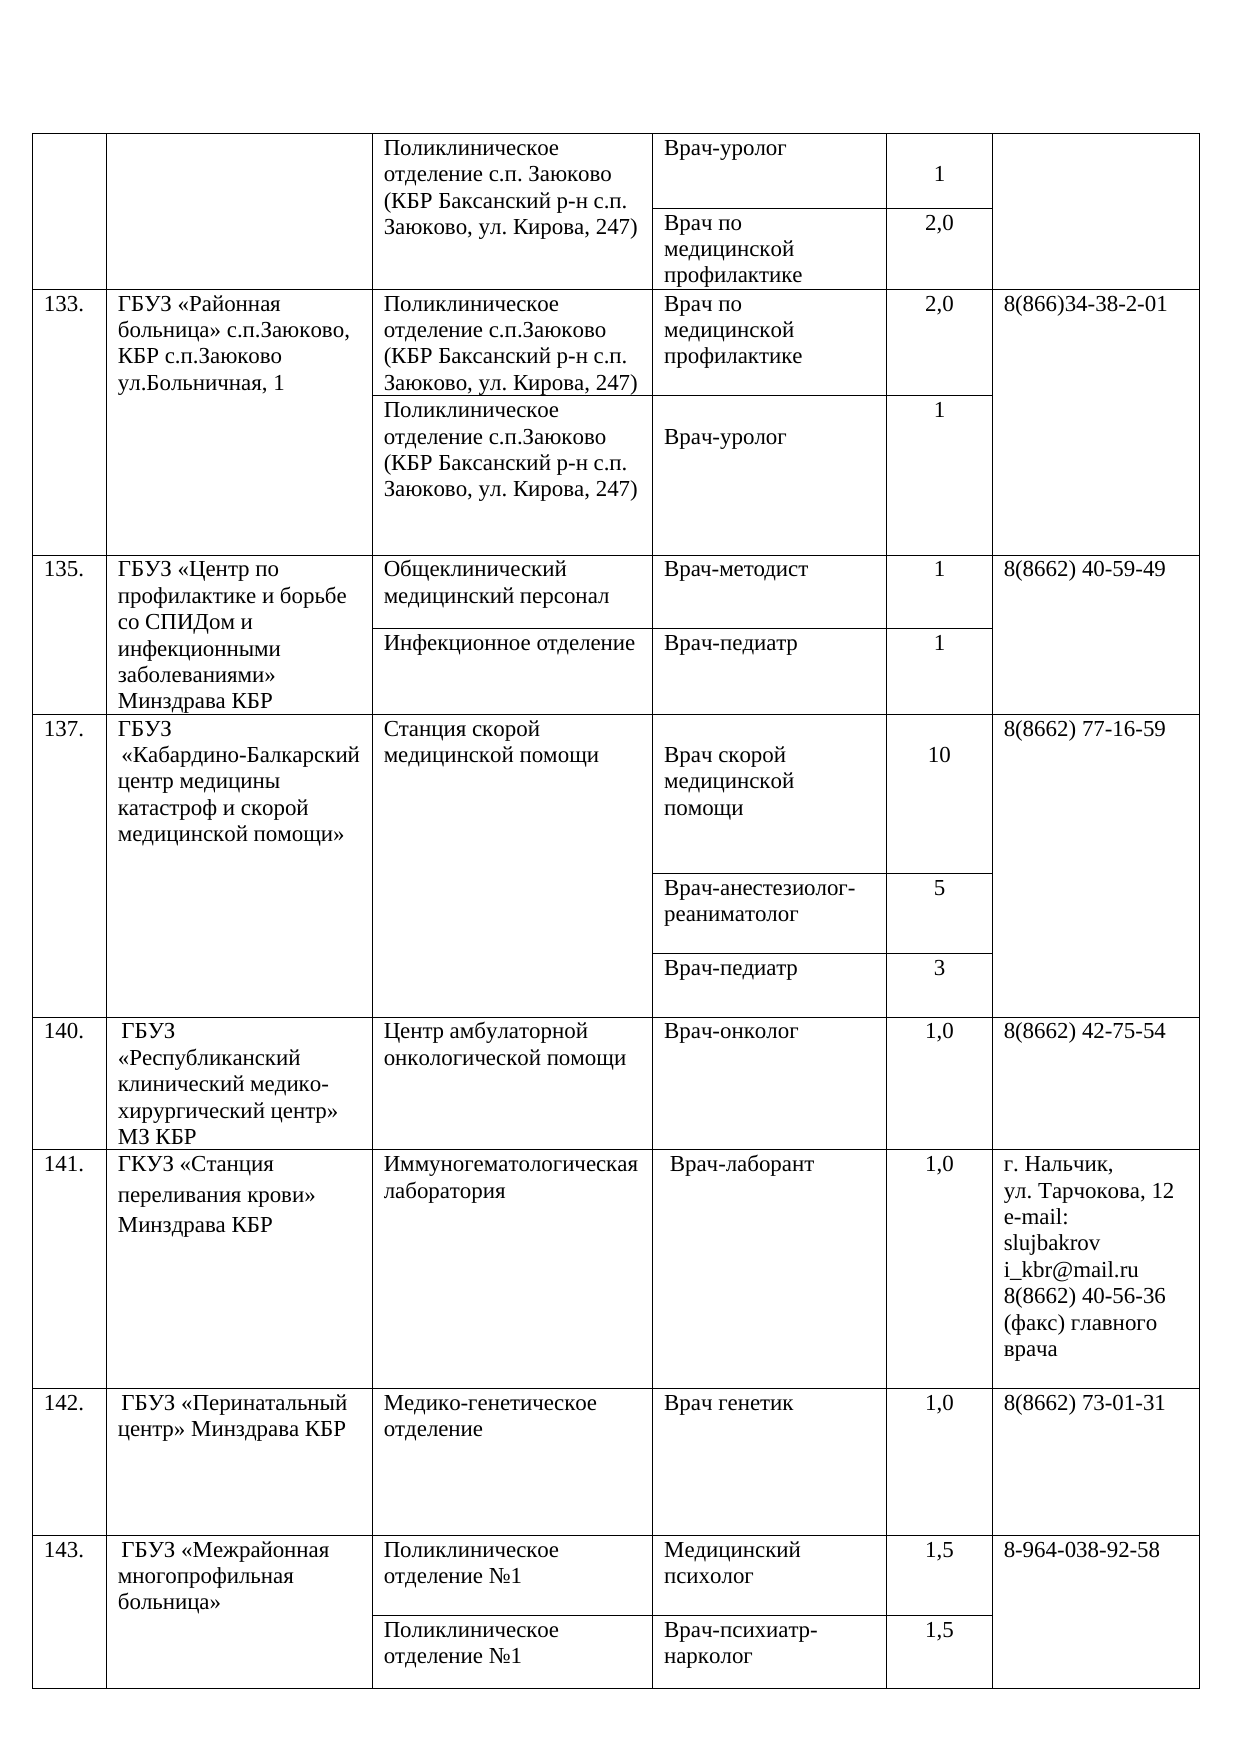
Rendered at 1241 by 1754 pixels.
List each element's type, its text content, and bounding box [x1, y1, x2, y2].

table_cell 2,0 [887, 290, 992, 395]
table_cell ГБУЗ «Центр по профилактике и борьбе со СПИДом и инфекционными заболеваниями» Минздрава КБР [107, 556, 372, 714]
table_cell Врач-психиатр-нарколог [653, 1616, 886, 1688]
table_cell Иммуногематологическая лаборатория [373, 1150, 652, 1388]
table_cell 1,5 [887, 1616, 992, 1688]
table_cell 1 [887, 556, 992, 627]
table_cell г. Нальчик, ул. Тарчокова, 12 e-mail: slujbakrovi_kbr@mail.ru 8(8662) 40-56-36 (факс) главного врача [993, 1150, 1199, 1388]
table_cell ГКУЗ «Станция переливания крови» Минздрава КБР [107, 1150, 372, 1388]
table_cell Врач-педиатр [653, 954, 886, 1017]
table_cell [33, 1536, 106, 1688]
table_cell Медицинский психолог [653, 1536, 886, 1615]
table_cell 2,0 [887, 209, 992, 289]
table_cell Медико-генетическое отделение [373, 1389, 652, 1535]
table_cell 1,5 [887, 1536, 992, 1615]
table_cell 8(8662) 77-16-59 [993, 715, 1199, 1017]
table_cell Врач скорой медицинской помощи [653, 715, 886, 873]
table_cell [33, 556, 106, 714]
table_cell 1,0 [887, 1018, 992, 1149]
table_cell ГБУЗ «Перинатальный центр» Минздрава КБР [107, 1389, 372, 1535]
table_cell Поликлиническое отделение с.п.Заюково (КБР Баксанский р-н с.п. Заюково, ул. Кирова, 247) [373, 396, 652, 554]
table_cell Станция скорой медицинской помощи [373, 715, 652, 1017]
table_cell [33, 1150, 106, 1388]
table_cell Поликлиническое отделение №1 [373, 1616, 652, 1688]
table_cell Врач-анестезиолог-реаниматолог [653, 874, 886, 953]
table_cell [33, 715, 106, 1017]
table_cell 3 [887, 954, 992, 1017]
table_cell 1 [887, 396, 992, 554]
table_cell 5 [887, 874, 992, 953]
table_cell [33, 290, 106, 554]
table_cell ГБУЗ «Республиканский клинический медико-хирургический центр» МЗ КБР [107, 1018, 372, 1149]
table_cell ГБУЗ «Кабардино-Балкарский центр медицины катастроф и скорой медицинской помощи» [107, 715, 372, 1017]
table_cell ГБУЗ «Районная больница» с.п.Заюково, КБР с.п.Заюково ул.Больничная, 1 [107, 290, 372, 554]
table_cell Врач-онколог [653, 1018, 886, 1149]
table_cell Поликлиническое отделение с.п.Заюково (КБР Баксанский р-н с.п. Заюково, ул. Кирова, 247) [373, 290, 652, 395]
table_cell Поликлиническое отделение с.п. Заюково (КБР Баксанский р-н с.п. Заюково, ул. Кирова, 247) [373, 134, 652, 289]
table_cell Врач-лаборант [653, 1150, 886, 1388]
table_cell Врач генетик [653, 1389, 886, 1535]
table_cell Врач-уролог [653, 134, 886, 208]
table_cell 1,0 [887, 1389, 992, 1535]
table_cell Врач-уролог [653, 396, 886, 554]
table_cell ГБУЗ «Межрайонная многопрофильная больница» [107, 1536, 372, 1688]
table_cell Врач по медицинской профилактике [653, 209, 886, 289]
table_cell Врач-педиатр [653, 629, 886, 714]
table_cell 8(8662) 42-75-54 [993, 1018, 1199, 1149]
table_cell Врач-методист [653, 556, 886, 627]
table_cell [33, 1389, 106, 1535]
table_cell Общеклинический медицинский персонал [373, 556, 652, 627]
table_cell 1,0 [887, 1150, 992, 1388]
table_cell 1 [887, 134, 992, 208]
table_cell 8(8662) 40-59-49 [993, 556, 1199, 714]
table_cell Поликлиническое отделение №1 [373, 1536, 652, 1615]
table_cell 8(8662) 73-01-31 [993, 1389, 1199, 1535]
table_cell Инфекционное отделение [373, 629, 652, 714]
table_cell Центр амбулаторной онкологической помощи [373, 1018, 652, 1149]
table_cell 10 [887, 715, 992, 873]
table_cell 1 [887, 629, 992, 714]
table_cell 8(866)34-38-2-01 [993, 290, 1199, 554]
table_cell 8-964-038-92-58 [993, 1536, 1199, 1688]
table_cell [33, 1018, 106, 1149]
table_cell Врач по медицинской профилактике [653, 290, 886, 395]
